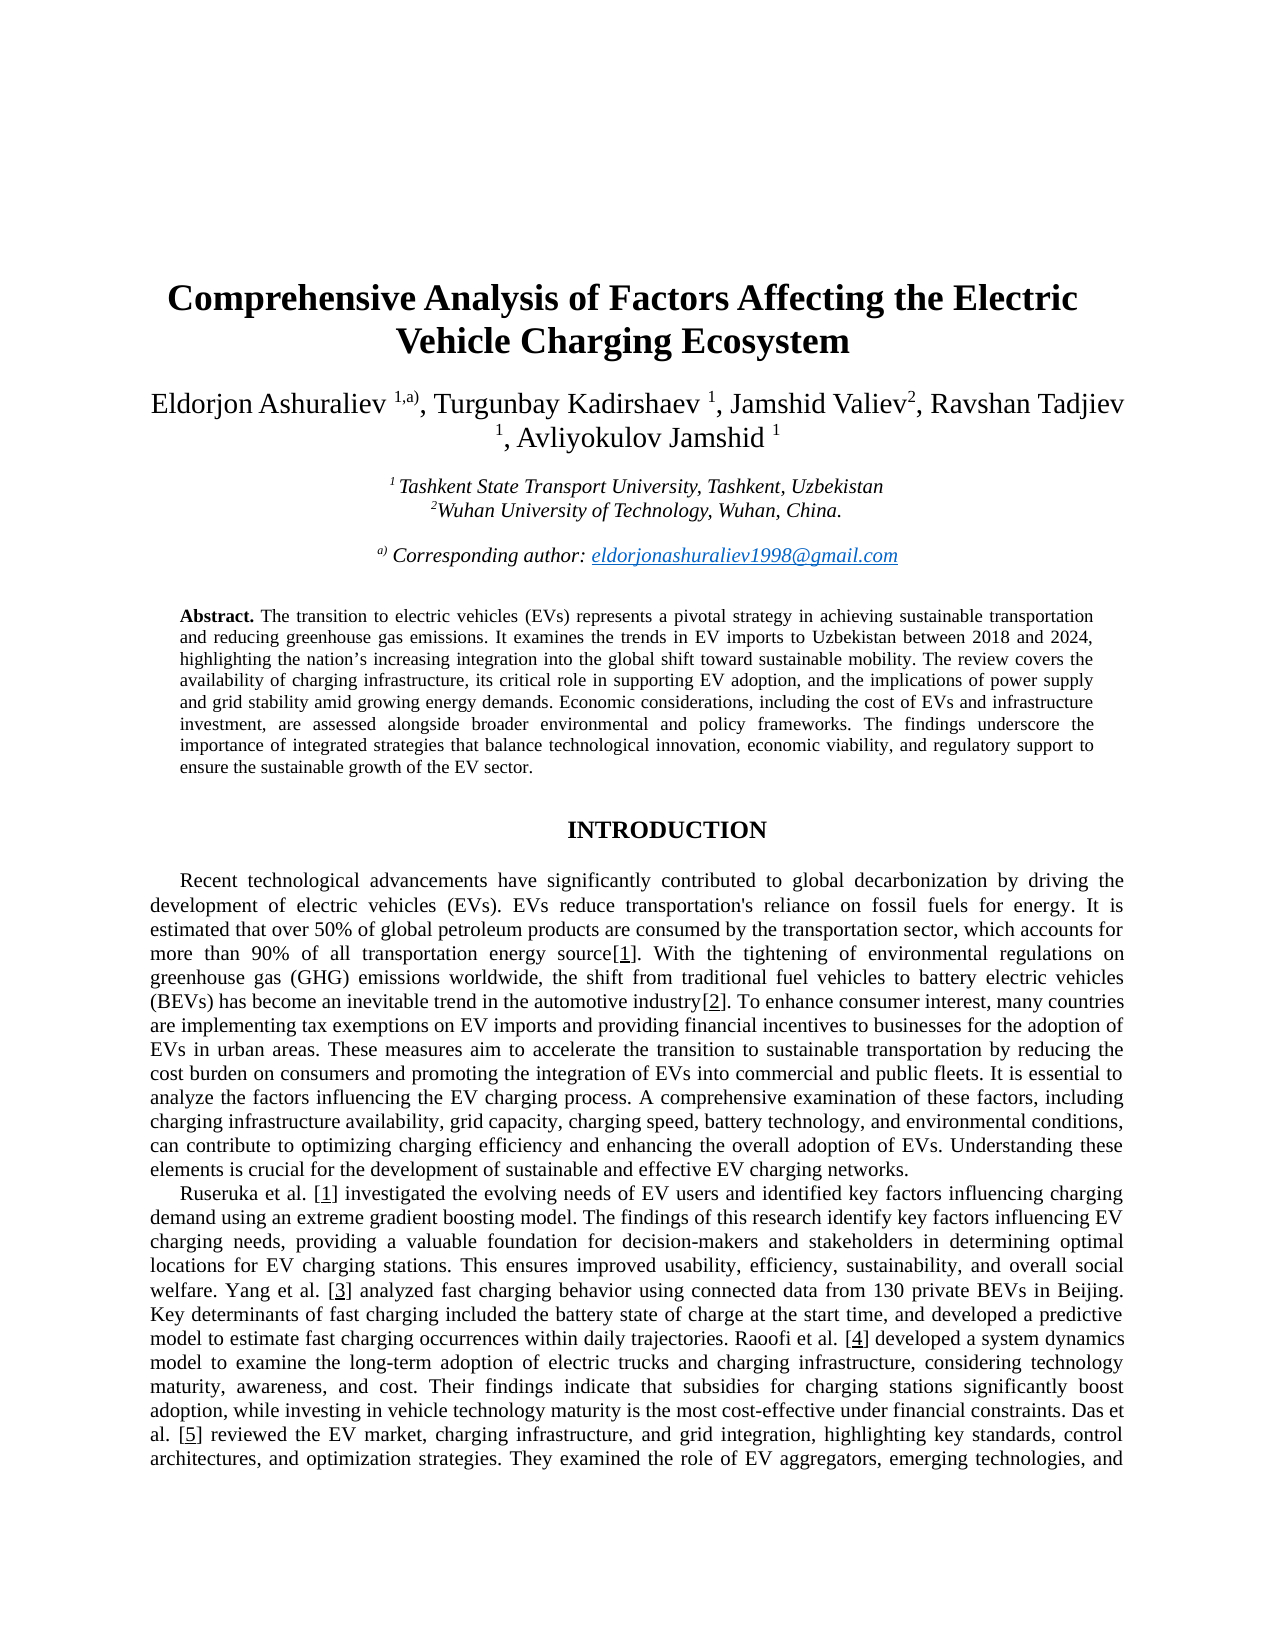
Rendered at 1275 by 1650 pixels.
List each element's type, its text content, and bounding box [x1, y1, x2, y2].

text a) Corresponding author: eldorjonashuraliev1998@gmail.com [150, 543, 1125, 567]
text 1 Tashkent State Transport University, Tashkent, Uzbekistan [150, 474, 1125, 498]
text INTRODUCTION [150, 815, 1125, 843]
text Recent technological advancements have significantly contributed to global decarbonization by driving the development of electric vehicles (EVs). EVs reduce transportation's reliance on fossil fuels for energy. It is estimated that over 50% of global petroleum products are consumed by the transportation sector, which accounts for more than 90% of all transportation energy source[1]. With the tightening of environmental regulations on greenhouse gas (GHG) emissions worldwide, the shift from traditional fuel vehicles to battery electric vehicles (BEVs) has become an inevitable trend in the automotive industry[2]. To enhance consumer interest, many countries are implementing tax exemptions on EV imports and providing financial incentives to businesses for the adoption of EVs in urban areas. These measures aim to accelerate the transition to sustainable transportation by reducing the cost burden on consumers and promoting the integration of EVs into commercial and public fleets. It is essential to analyze the factors influencing the EV charging process. A comprehensive examination of these factors, including charging infrastructure availability, grid capacity, charging speed, battery technology, and environmental conditions, can contribute to optimizing charging efficiency and enhancing the overall adoption of EVs. Understanding these elements is crucial for the development of sustainable and effective EV charging networks. [150, 868, 1125, 1181]
text Abstract. The transition to electric vehicles (EVs) represents a pivotal strategy in achieving sustainable transportation and reducing greenhouse gas emissions. It examines the trends in EV imports to Uzbekistan between 2018 and 2024, highlighting the nation’s increasing integration into the global shift toward sustainable mobility. The review covers the availability of charging infrastructure, its critical role in supporting EV adoption, and the implications of power supply and grid stability amid growing energy demands. Economic considerations, including the cost of EVs and infrastructure investment, are assessed alongside broader environmental and policy frameworks. The findings underscore the importance of integrated strategies that balance technological innovation, economic viability, and regulatory support to ensure the sustainable growth of the EV sector. [179, 605, 1095, 777]
text 2Wuhan University of Technology, Wuhan, China. [150, 498, 1125, 522]
text Comprehensive Analysis of Factors Affecting the Electric Vehicle Charging Ecosystem [150, 275, 1095, 361]
text Eldorjon Ashuraliev 1,a), Turgunbay Kadirshaev 1, Jamshid Valiev2, Ravshan Tadjiev 1, Avliyokulov Jamshid 1 [150, 386, 1125, 453]
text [150, 1181, 1125, 1470]
